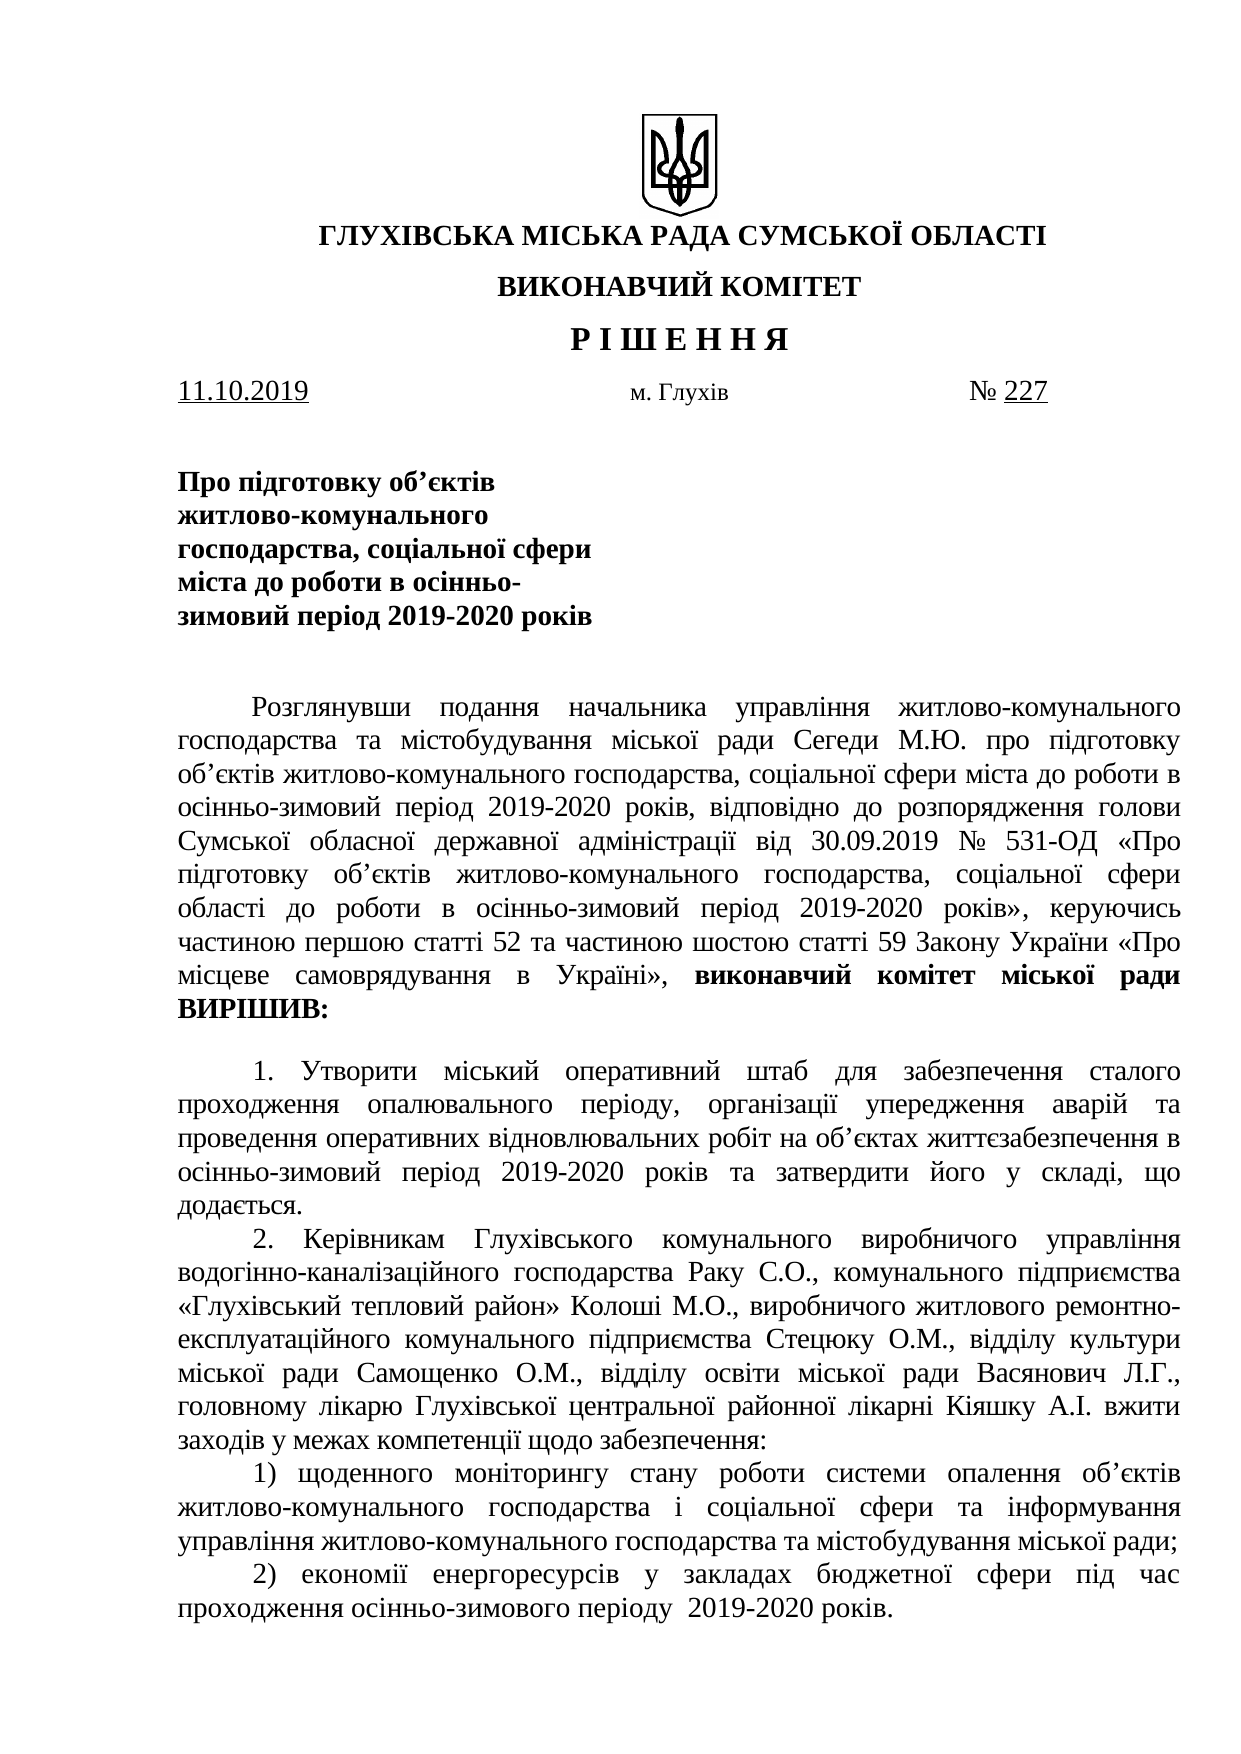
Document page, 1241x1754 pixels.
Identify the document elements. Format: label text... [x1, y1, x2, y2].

text 1) щоденного моніторингу стану роботи системи опалення об’єктів житлово-комунального господарства і соціальної сфери та інформування управління житлово-комунального господарства та містобудування міської ради; [177, 1456, 1181, 1556]
text Про підготовку об’єктів житлово-комунального господарства, соціальної сфери міста до роботи в осінньо-зимовий період 2019-2020 років [177, 464, 599, 631]
text 1. Утворити міський оперативний штаб для забезпечення сталого проходження опалювального періоду, організації упередження аварій та проведення оперативних відновлювальних робіт на об’єктах життєзабезпечення в осінньо-зимовий період 2019-2020 років та затвердити його у складі, що додається. [177, 1053, 1181, 1221]
text 11.10.2019 м. Глухів № 227 [177, 373, 1181, 406]
text 2) економії енергоресурсів у закладах бюджетної сфери під час проходження осінньо-зимового періоду 2019-2020 років. [177, 1556, 1181, 1623]
text ВИКОНАВЧИЙ КОМІТЕТ [177, 269, 1181, 302]
text ГЛУХІВСЬКА МІСЬКА РАДА СУМСЬКОЇ ОБЛАСТІ [177, 218, 1181, 252]
picture [639, 112, 719, 219]
text 2. Керівникам Глухівського комунального виробничого управління водогінно-каналізаційного господарства Раку С.О., комунального підприємства «Глухівський тепловий район» Колоші М.О., виробничого житлового ремонтно-експлуатаційного комунального підприємства Стецюку О.М., відділу культури міської ради Самощенко О.М., відділу освіти міської ради Васянович Л.Г., головному лікарю Глухівської центральної районної лікарні Кіяшку А.І. вжити заходів у межах компетенції щодо забезпечення: [177, 1221, 1181, 1456]
text Розглянувши подання начальника управління житлово-комунального господарства та містобудування міської ради Сегеди М.Ю. про підготовку об’єктів житлово-комунального господарства, соціальної сфери міста до роботи в осінньо-зимовий період 2019-2020 років, відповідно до розпорядження голови Сумської обласної державної адміністрації від 30.09.2019 № 531-ОД «Про підготовку об’єктів житлово-комунального господарства, соціальної сфери області до роботи в осінньо-зимовий період 2019-2020 років», керуючись частиною першою статті 52 та частиною шостою статті 59 Закону України «Про місцеве самоврядування в Україні», виконавчий комітет міської ради ВИРІШИВ: [177, 689, 1181, 1024]
text Р І Ш Е Н Н Я [177, 319, 1181, 357]
